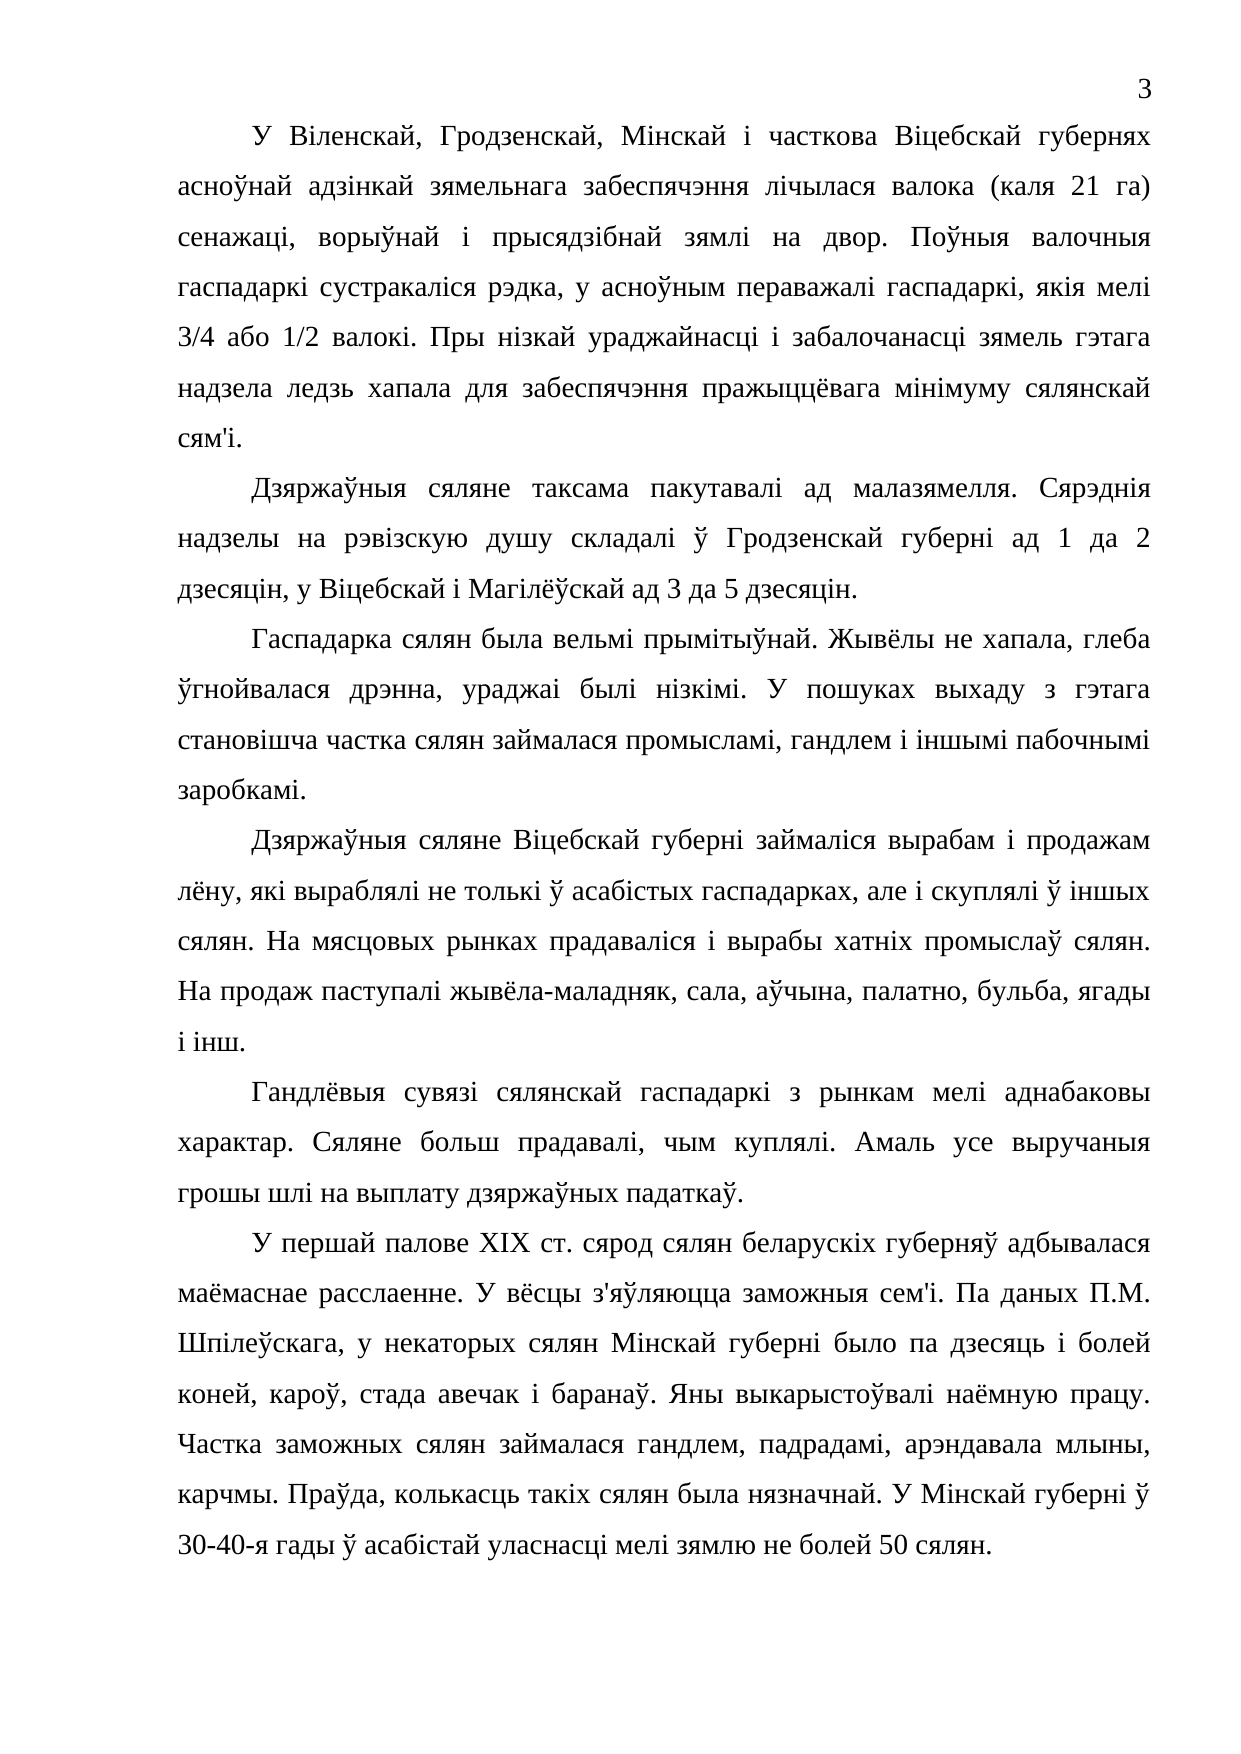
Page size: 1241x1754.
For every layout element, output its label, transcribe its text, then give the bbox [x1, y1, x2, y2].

text У Віленскай, Гродзенскай, Мінскай і часткова Віцебскай губернях асноўнай адзінкай зямельнага забеспячэння лічылася валока (каля ) сенажаці, ворыўнай і прысядзібнай зямлі на двор. Поўныя валочныя гаспадаркі сустракаліся рэдка, у асноўным пераважалі гаспадаркі, якія мелі 3/4 або 1/2 валокі. Пры нізкай ураджайнасці і забалочанасці зямель гэтага надзела ледзь хапала для забеспячэння пражыццёвага мінімуму сялянскай сям'і. [177, 118, 1152, 453]
text У першай палове ХІХ ст. сярод сялян беларускіх губерняў адбывалася маёмаснае расслаенне. У вёсцы з'яўляюцца заможныя сем'і. Па даных П.М. Шпілеўскага, у некаторых сялян Мінскай губерні было па дзесяць і болей коней, кароў, стада авечак і баранаў. Яны выкарыстоўвалі наёмную працу. Частка заможных сялян займалася гандлем, падрадамі, арэндавала млыны, карчмы. Праўда, колькасць такіх сялян была нязначнай. У Мінскай губерні ў 30-40-я гады ў асабістай уласнасці мелі зямлю не болей 50 сялян. [177, 1225, 1152, 1560]
text Гаспадарка сялян была вельмі прымітыўнай. Жывёлы не хапала, глеба ўгнойвалася дрэнна, ураджаі былі нізкімі. У пошуках выхаду з гэтага становiшча частка сялян займалася промысламі, гандлем і іншымі пабочнымі заробкамі. [177, 621, 1152, 806]
text Дзяржаўныя сяляне таксама пакутавалі ад малазямелля. Сярэднія надзелы на рэвізскую душу складалі ў Гродзенскай губерні ад 1 да 2 дзесяцін, у Віцебскай і Магілёўскай ад 3 да 5 дзесяцін. [177, 470, 1152, 604]
text Дзяржаўныя сяляне Віцебскай губерні займаліся вырабам і продажам лёну, які выраблялі не толькі ў асабістых гаспадарках, але і скуплялі ў іншых сялян. На мясцовых рынках прадаваліся і вырабы хатніх промыслаў сялян. На продаж паступалі жывёла-маладняк, сала, аўчына, палатно, бульба, ягады і інш. [177, 822, 1152, 1057]
text Гандлёвыя сувязі сялянскай гаспадаркі з рынкам мелі аднабаковы характар. Сяляне больш прадавалі, чым куплялі. Амаль усе выручаныя грошы шлі на выплату дзяржаўных падаткаў. [177, 1074, 1152, 1208]
